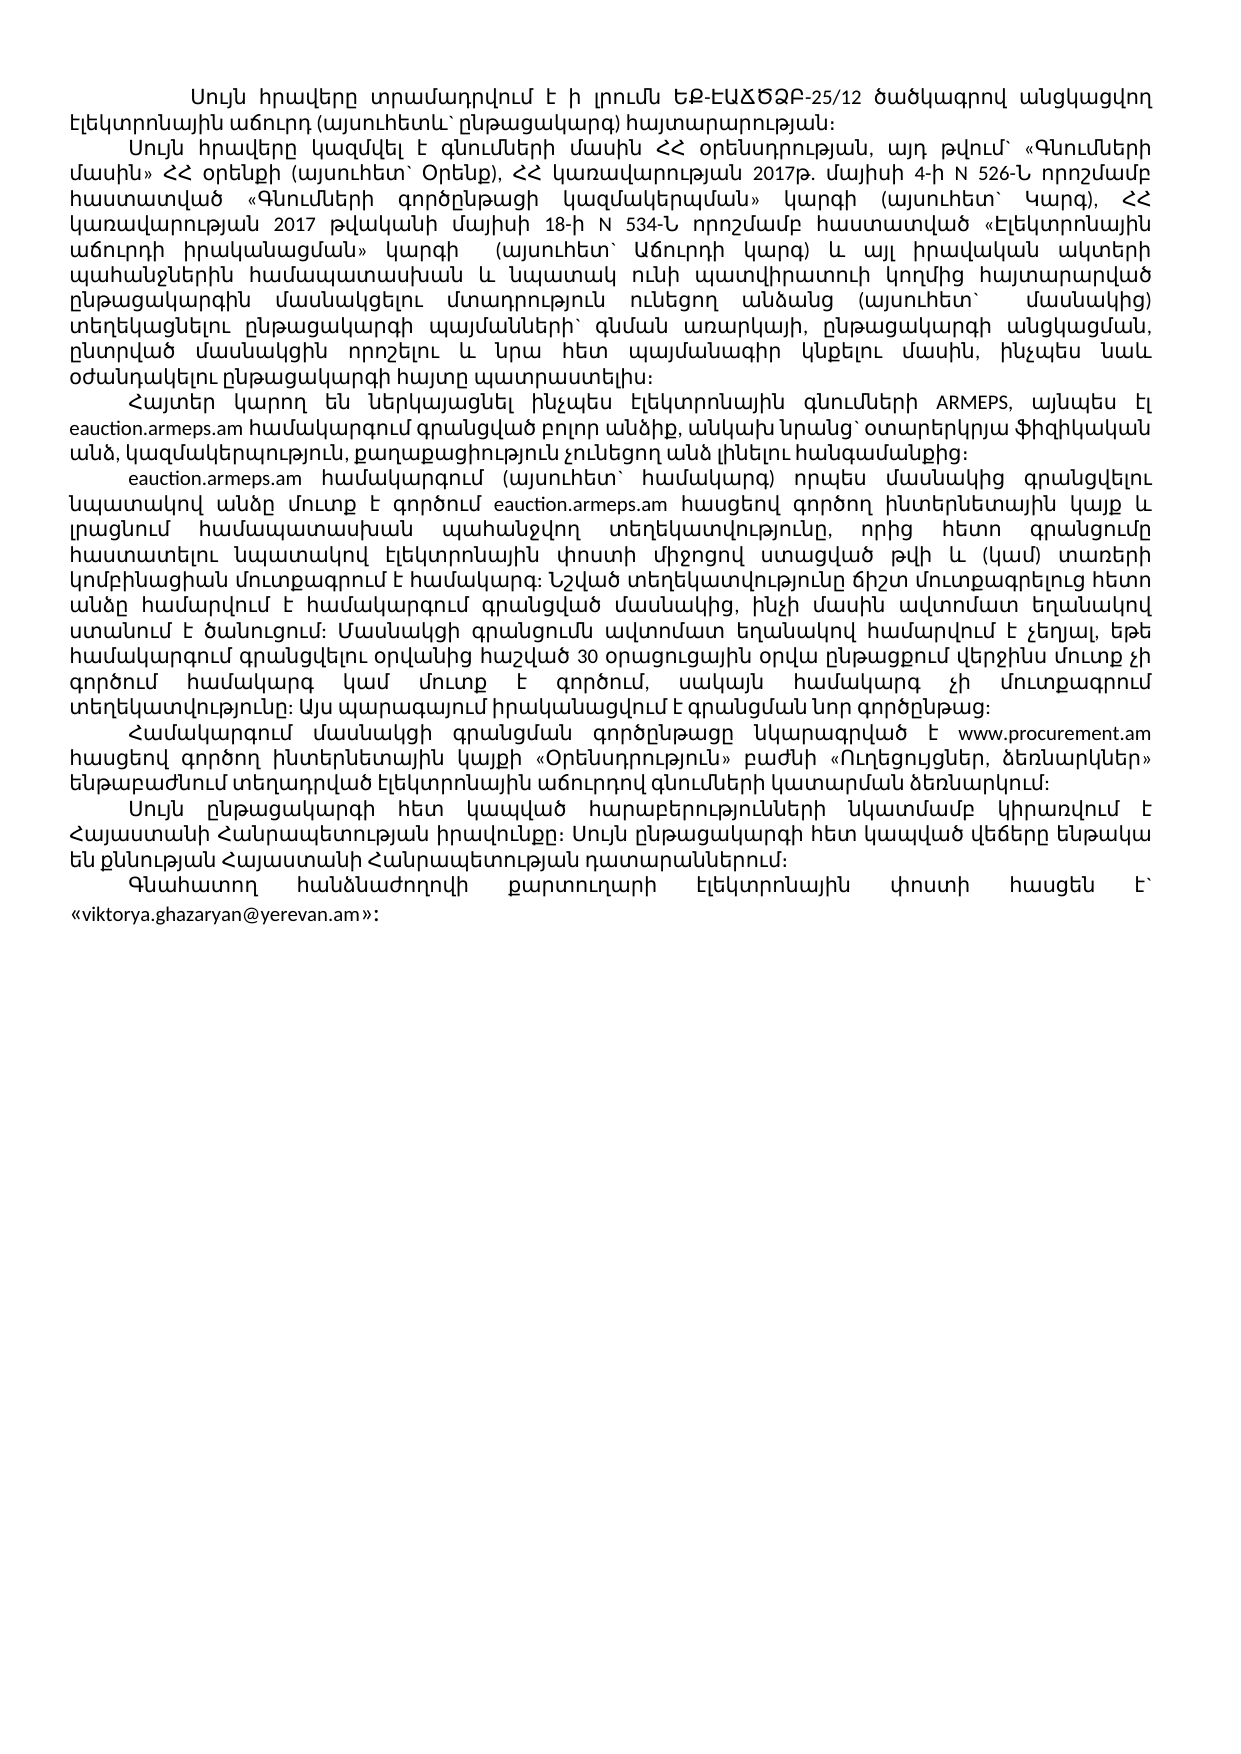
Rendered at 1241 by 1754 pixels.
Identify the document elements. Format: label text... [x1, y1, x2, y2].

text Հայտեր կարող են ներկայացնել ինչպես էլեկտրոնային գնումների ARMEPS, այնպես էլ eauction.armeps.am համակարգում գրանցված բոլոր անձիք, անկախ նրանց` օտարերկրյա ֆիզիկական անձ, կազմակերպություն, քաղաքացիություն չունեցող անձ լինելու հանգամանքից։ [69, 389, 1152, 466]
text Սույն հրավերը կազմվել է գնումների մասին ՀՀ օրենսդրության, այդ թվում` «Գնումների մասին» ՀՀ օրենքի (այսուհետ` Օրենք), ՀՀ կառավարության 2017թ. մայիսի 4-ի N 526-Ն որոշմամբ հաստատված «Գնումների գործընթացի կազմակերպման» կարգի (այսուհետ` Կարգ), ՀՀ կառավարության 2017 թվականի մայիսի 18-ի N 534-Ն որոշմամբ հաստատված «Էլեկտրոնային աճուրդի իրականացման» կարգի (այսուհետ` Աճուրդի կարգ) և այլ իրավական ակտերի պահանջներին համապատասխան և նպատակ ունի պատվիրատուի կողմից հայտարարված ընթացակարգին մասնակցելու մտադրություն ունեցող անձանց (այսուհետ` մասնակից) տեղեկացնելու ընթացակարգի պայմանների` գնման առարկայի, ընթացակարգի անցկացման, ընտրված մասնակցին որոշելու և նրա հետ պայմանագիր կնքելու մասին, ինչպես նաև օժանդակելու ընթացակարգի հայտը պատրաստելիս։ [69, 135, 1152, 389]
text Սույն ընթացակարգի հետ կապված հարաբերությունների նկատմամբ կիրառվում է Հայաստանի Հանրապետության իրավունքը։ Սույն ընթացակարգի հետ կապված վեճերը ենթակա են քննության Հայաստանի Հանրապետության դատարաններում։ [69, 796, 1152, 872]
text Համակարգում մասնակցի գրանցման գործընթացը նկարագրված է www.procurement.am հասցեով գործող ինտերնետային կայքի «Օրենսդրություն» բաժնի «Ուղեցույցներ, ձեռնարկներ» ենթաբաժնում տեղադրված էլեկտրոնային աճուրդով գնումների կատարման ձեռնարկում: [69, 720, 1152, 796]
text Գնահատող հանձնաժողովի քարտուղարի էլեկտրոնային փոստի հասցեն է` «viktorya.ghazaryan@yerevan.am»: [69, 872, 1152, 928]
text eauction.armeps.am համակարգում (այսուհետ` համակարգ) որպես մասնակից գրանցվելու նպատակով անձը մուտք է գործում eauction.armeps.am հասցեով գործող ինտերնետային կայք և լրացնում համապատասխան պահանջվող տեղեկատվությունը, որից հետո գրանցումը հաստատելու նպատակով էլեկտրոնային փոստի միջոցով ստացված թվի և (կամ) տառերի կոմբինացիան մուտքագրում է համակարգ: Նշված տեղեկատվությունը ճիշտ մուտքագրելուց հետո անձը համարվում է համակարգում գրանցված մասնակից, ինչի մասին ավտոմատ եղանակով ստանում է ծանուցում: Մասնակցի գրանցումն ավտոմատ եղանակով համարվում է չեղյալ, եթե համակարգում գրանցվելու օրվանից հաշված 30 օրացուցային օրվա ընթացքում վերջինս մուտք չի գործում համակարգ կամ մուտք է գործում, սակայն համակարգ չի մուտքագրում տեղեկատվությունը: Այս պարագայում իրականացվում է գրանցման նոր գործընթաց: [69, 466, 1152, 720]
text Սույն հրավերը տրամադրվում է ի լրումն ԵՔ-ԷԱՃԾՁԲ-25/12 ծածկագրով անցկացվող էլեկտրոնային աճուրդ (այսուհետև` ընթացակարգ) հայտարարության։ [69, 84, 1152, 135]
